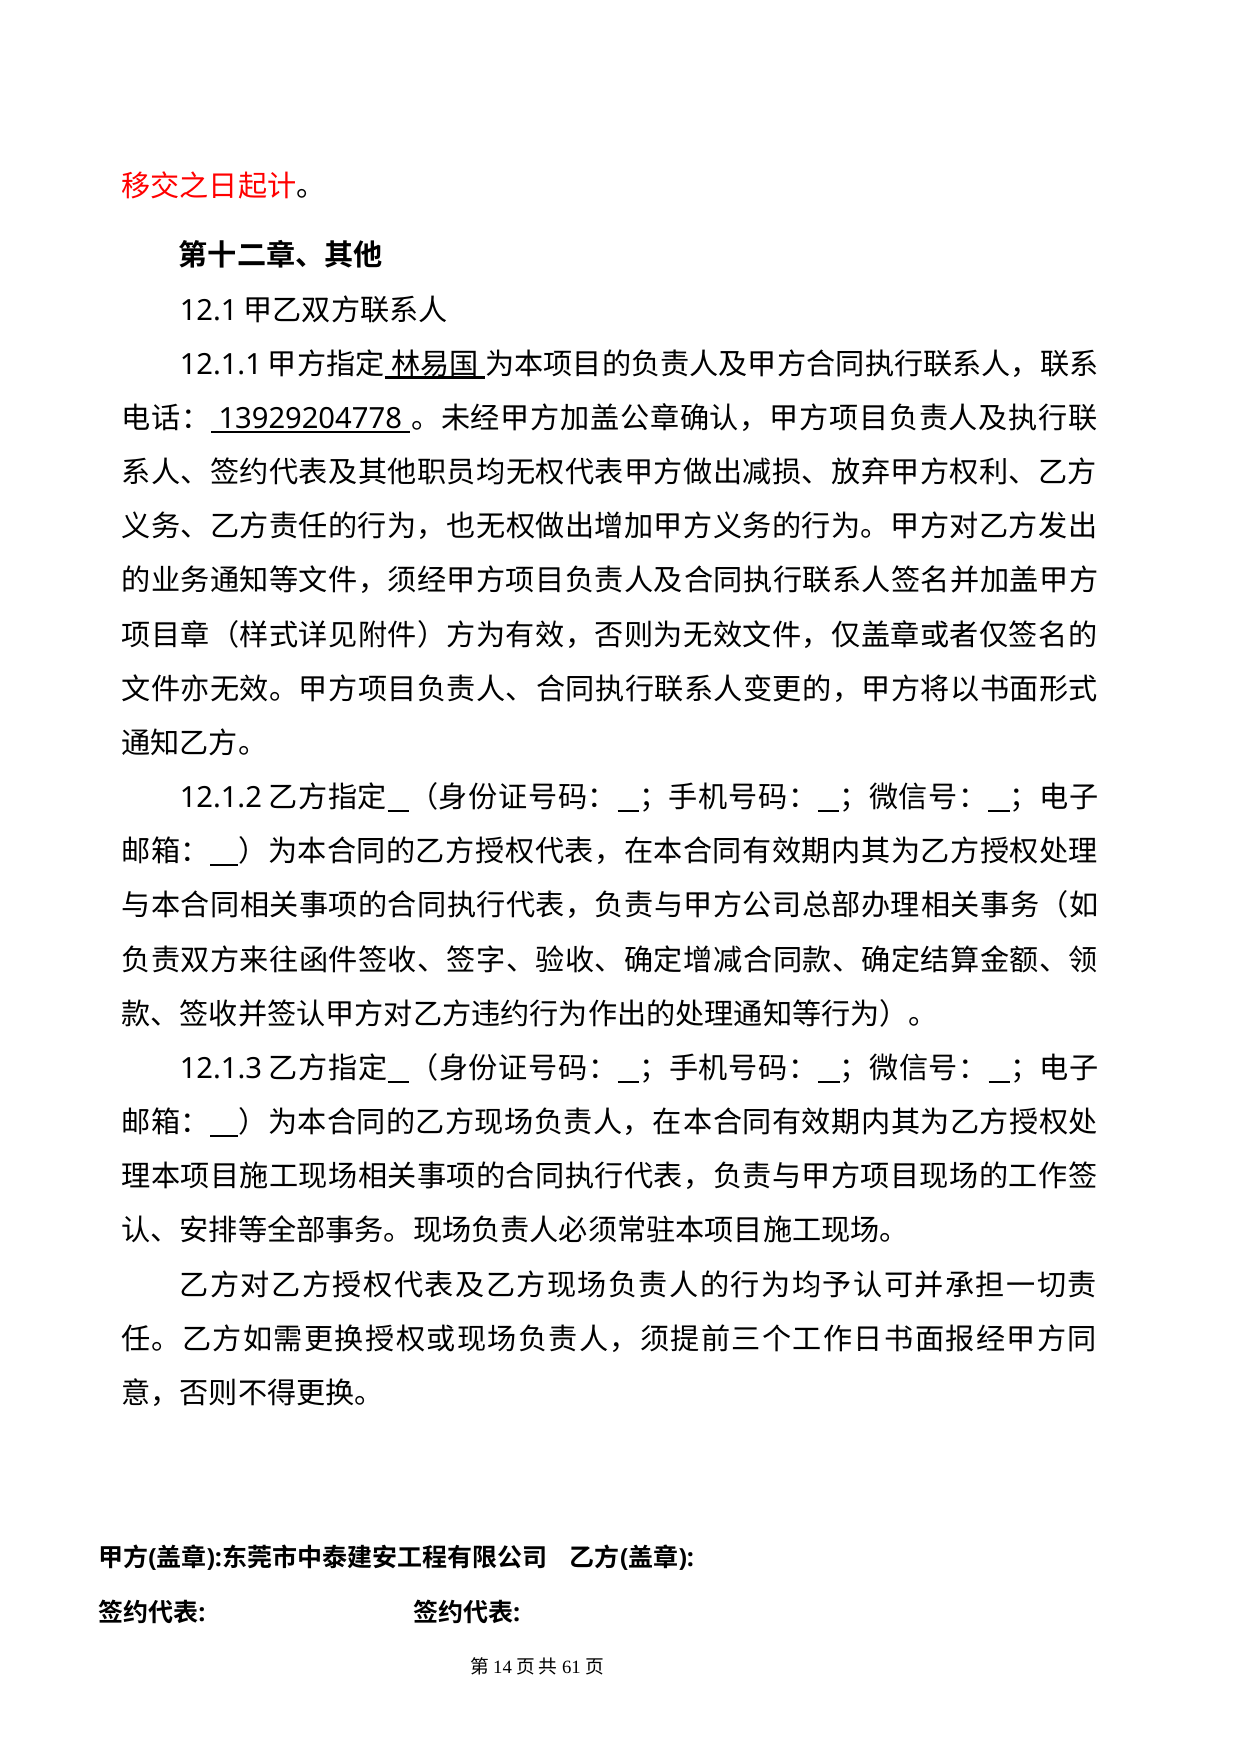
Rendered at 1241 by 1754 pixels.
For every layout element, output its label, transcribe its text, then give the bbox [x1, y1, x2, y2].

text 12.1.3乙方指定 （身份证号码： ；手机号码： ；微信号： ；电子邮箱： ）为本合同的乙方现场负责人，在本合同有效期内其为乙方授权处理本项目施工现场相关事项的合同执行代表，负责与甲方项目现场的工作签认、安排等全部事务。现场负责人必须常驻本项目施工现场。 [121, 1035, 1098, 1252]
text 甲方(盖章):东莞市中泰建安工程有限公司 乙方(盖章): [98, 1538, 1098, 1574]
text 签约代表: 签约代表: [98, 1592, 1098, 1628]
text 第十二章、其他 [120, 222, 1098, 277]
text 12.1甲乙双方联系人 [121, 277, 1098, 331]
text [121, 153, 1098, 207]
text 12.1.1甲方指定 林易国 为本项目的负责人及甲方合同执行联系人，联系电话： 13929204778 。未经甲方加盖公章确认，甲方项目负责人及执行联系人、签约代表及其他职员均无权代表甲方做出减损、放弃甲方权利、乙方义务、乙方责任的行为，也无权做出增加甲方义务的行为。甲方对乙方发出的业务通知等文件，须经甲方项目负责人及合同执行联系人签名并加盖甲方项目章（样式详见附件）方为有效，否则为无效文件，仅盖章或者仅签名的文件亦无效。甲方项目负责人、合同执行联系人变更的，甲方将以书面形式通知乙方。 [121, 331, 1098, 764]
text 乙方对乙方授权代表及乙方现场负责人的行为均予认可并承担一切责任。乙方如需更换授权或现场负责人，须提前三个工作日书面报经甲方同意，否则不得更换。 [121, 1252, 1098, 1414]
text 12.1.2乙方指定 （身份证号码： ；手机号码： ；微信号： ；电子邮箱： ）为本合同的乙方授权代表，在本合同有效期内其为乙方授权处理与本合同相关事项的合同执行代表，负责与甲方公司总部办理相关事务（如负责双方来往函件签收、签字、验收、确定增减合同款、确定结算金额、领款、签收并签认甲方对乙方违约行为作出的处理通知等行为）。 [121, 764, 1098, 1035]
